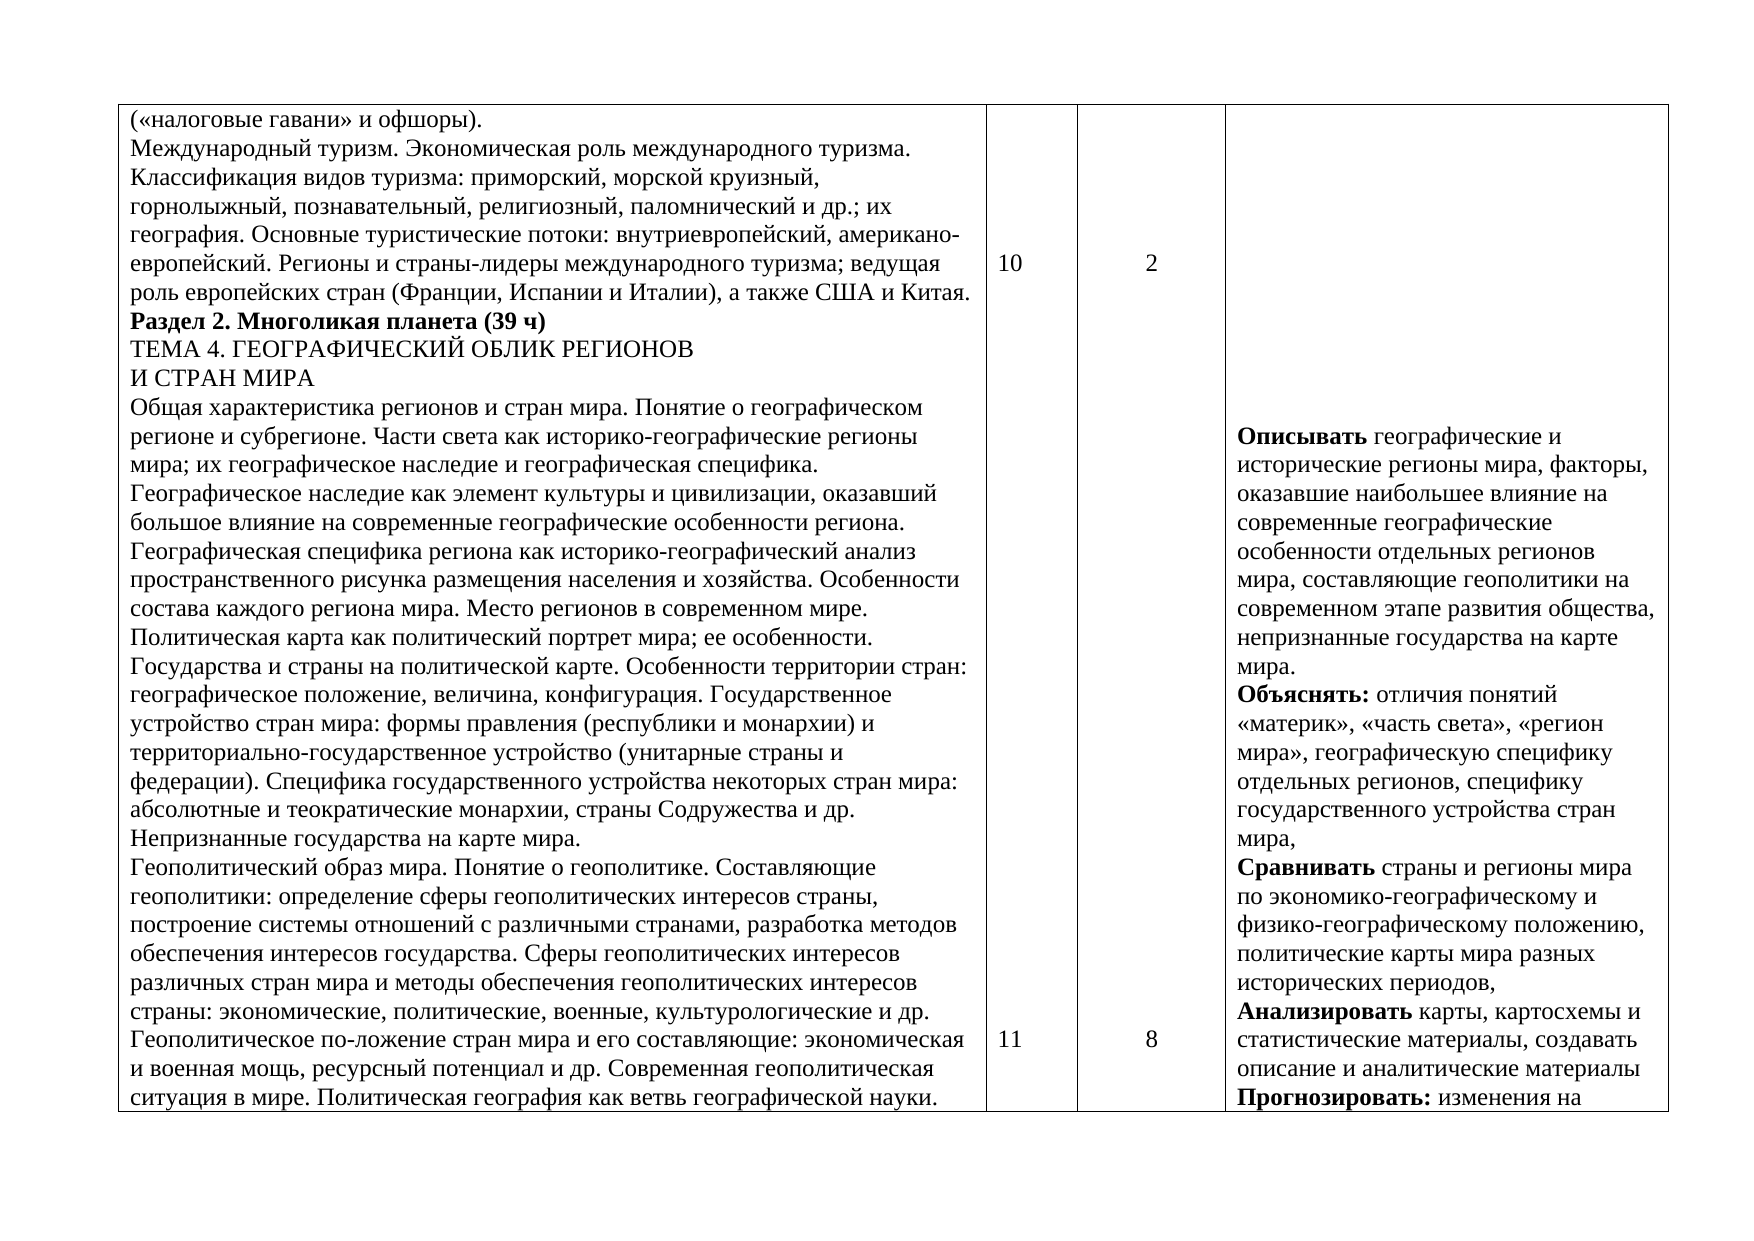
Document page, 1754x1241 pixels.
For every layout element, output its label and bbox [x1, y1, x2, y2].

table_cell [1226, 105, 1668, 1111]
table_cell [987, 105, 1077, 1111]
table_cell [1078, 105, 1225, 1111]
table_cell [119, 105, 986, 1111]
